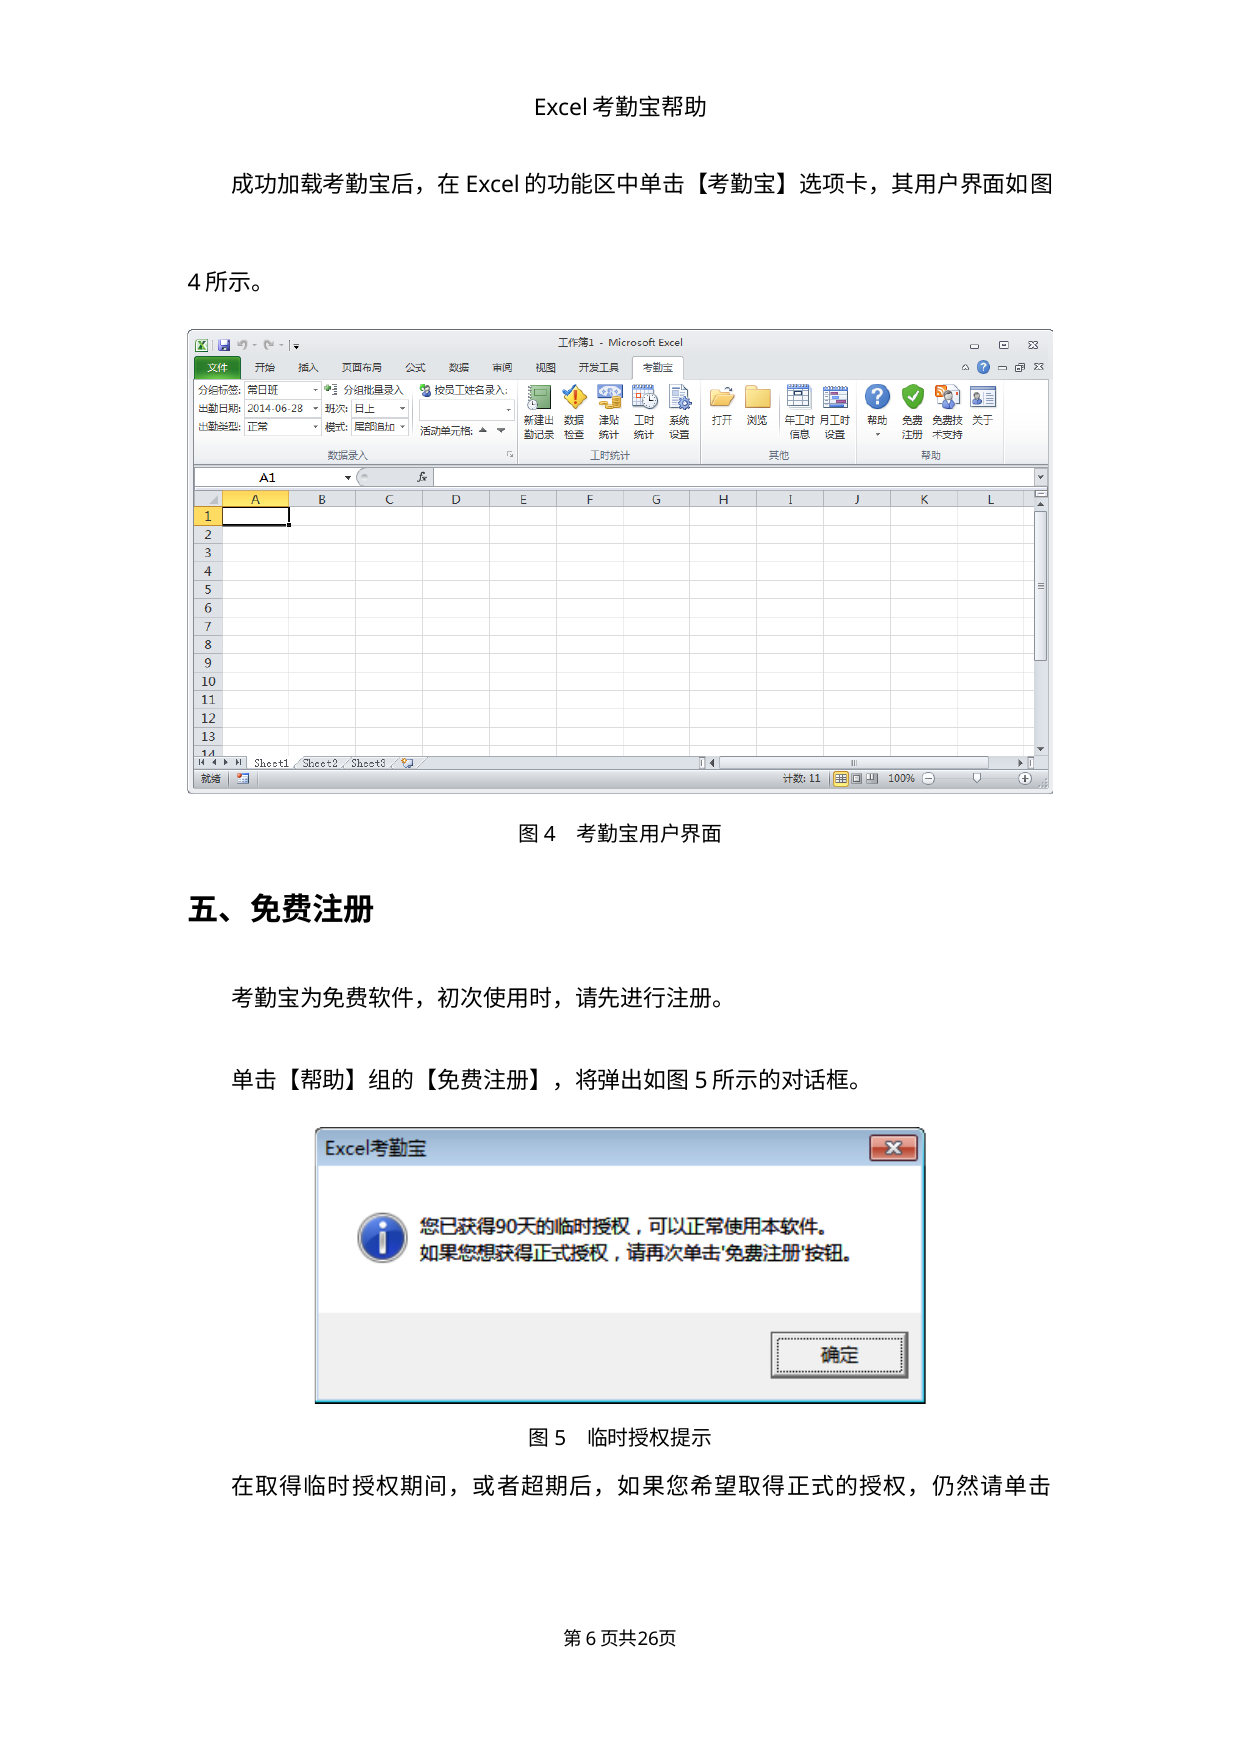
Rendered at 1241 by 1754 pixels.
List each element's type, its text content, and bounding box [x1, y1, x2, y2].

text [187, 1452, 1053, 1517]
picture [314, 1127, 926, 1404]
text 成功加载考勤宝后，在Excel的功能区中单击【考勤宝】选项卡，其用户界面如图 4所示。 [187, 150, 1053, 312]
subtitle 免费注册 [187, 874, 1053, 939]
picture [187, 329, 1053, 794]
text 单击【帮助】组的【免费注册】，将弹出如图 5所示的对话框。 [187, 1046, 1053, 1111]
text 考勤宝为免费软件，初次使用时，请先进行注册。 [187, 964, 1053, 1029]
